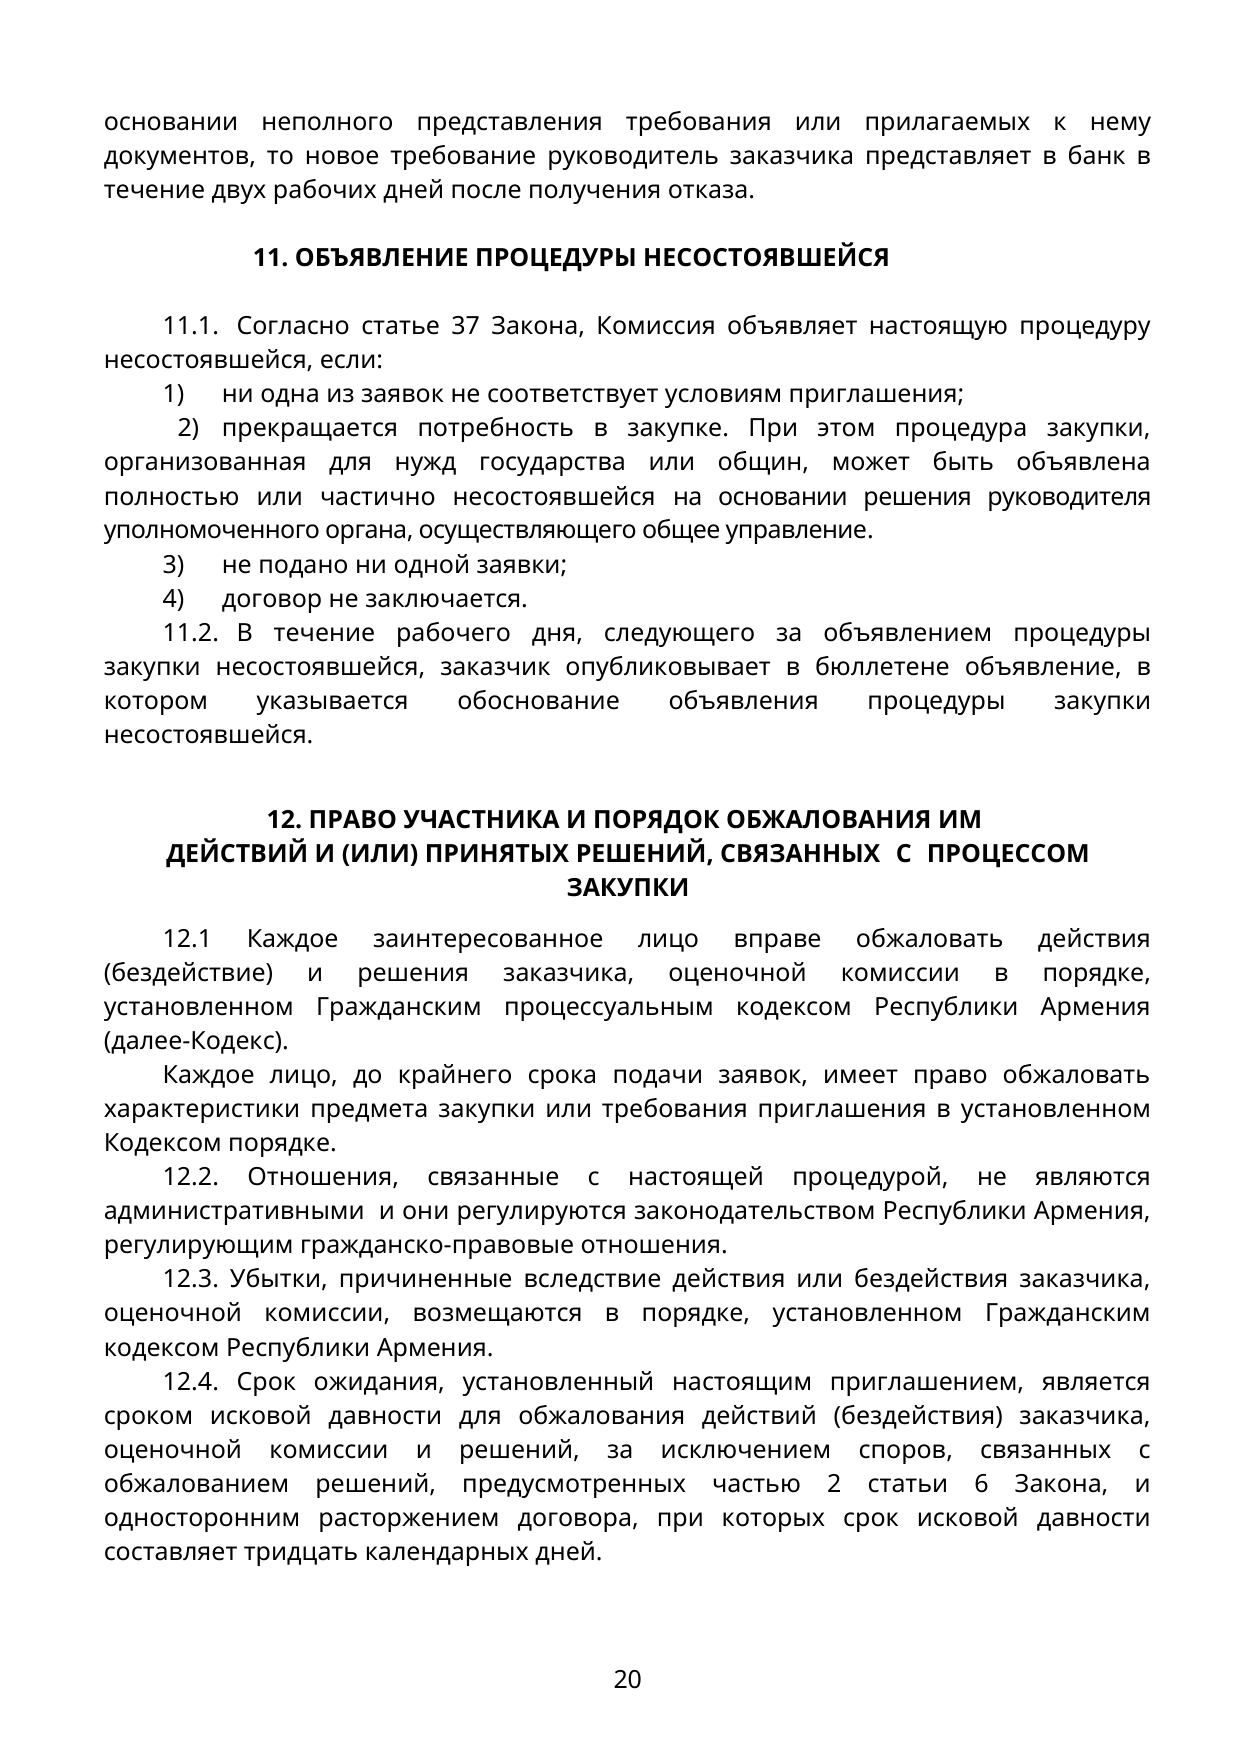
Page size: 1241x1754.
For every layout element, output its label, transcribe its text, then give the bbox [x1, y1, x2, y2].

text 3) не подано ни одной заявки; [103, 546, 1152, 580]
text 12.4. Срок ожидания, установленный настоящим приглашением, является сроком исковой давности для обжалования действий (бездействия) заказчика, оценочной комиссии и решений, за исключением споров, связанных с обжалованием решений, предусмотренных частью 2 статьи 6 Закона, и односторонним расторжением договора, при которых срок исковой давности составляет тридцать календарных дней. [103, 1363, 1152, 1568]
text 11. ОБЪЯВЛЕНИЕ ПРОЦЕДУРЫ НЕСОСТОЯВШЕЙСЯ [103, 240, 1152, 274]
text 12.3. Убытки, причиненные вследствие действия или бездействия заказчика, оценочной комиссии, возмещаются в порядке, установленном Гражданским кодексом Республики Армения. [103, 1261, 1152, 1363]
text 2) прекращается потребность в закупке. При этом процедура закупки, организованная для нужд государства или общин, может быть объявлена полностью или частично несостоявшейся на основании решения руководителя уполномоченного органа, осуществляющего общее управление. [103, 410, 1152, 546]
text Каждое лицо, до крайнего срока подачи заявок, имеет право обжаловать характеристики предмета закупки или требования приглашения в установленном Кодексом порядке. [103, 1057, 1152, 1159]
text 12. ПРАВО УЧАСТНИКА И ПОРЯДОК ОБЖАЛОВАНИЯ ИМ ДЕЙСТВИЙ И (ИЛИ) ПРИНЯТЫХ РЕШЕНИЙ, СВЯЗАННЫХ С ПРОЦЕССОМ ЗАКУПКИ [162, 801, 1093, 904]
text 11.1. Согласно статье 37 Закона, Комиссия объявляет настоящую процедуру несостоявшейся, если: [103, 308, 1152, 376]
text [103, 103, 1152, 206]
text 11.2. В течение рабочего дня, следующего за объявлением процедуры закупки несостоявшейся, заказчик опубликовывает в бюллетене объявление, в котором указывается обоснование объявления процедуры закупки несостоявшейся. [103, 614, 1152, 751]
text 12.1 Каждое заинтересованное лицо вправе обжаловать действия (бездействие) и решения заказчика, оценочной комиссии в порядке, установленном Гражданским процессуальным кодексом Республики Армения (далее-Кодекс). [103, 920, 1152, 1057]
text 1) ни одна из заявок не соответствует условиям приглашения; [103, 376, 1152, 410]
text 12.2. Отношения, связанные с настоящей процедурой, не являются административными и они регулируются законодательством Республики Армения, регулирующим гражданско-правовые отношения. [103, 1159, 1152, 1261]
text 4) договор не заключается. [103, 580, 1152, 614]
